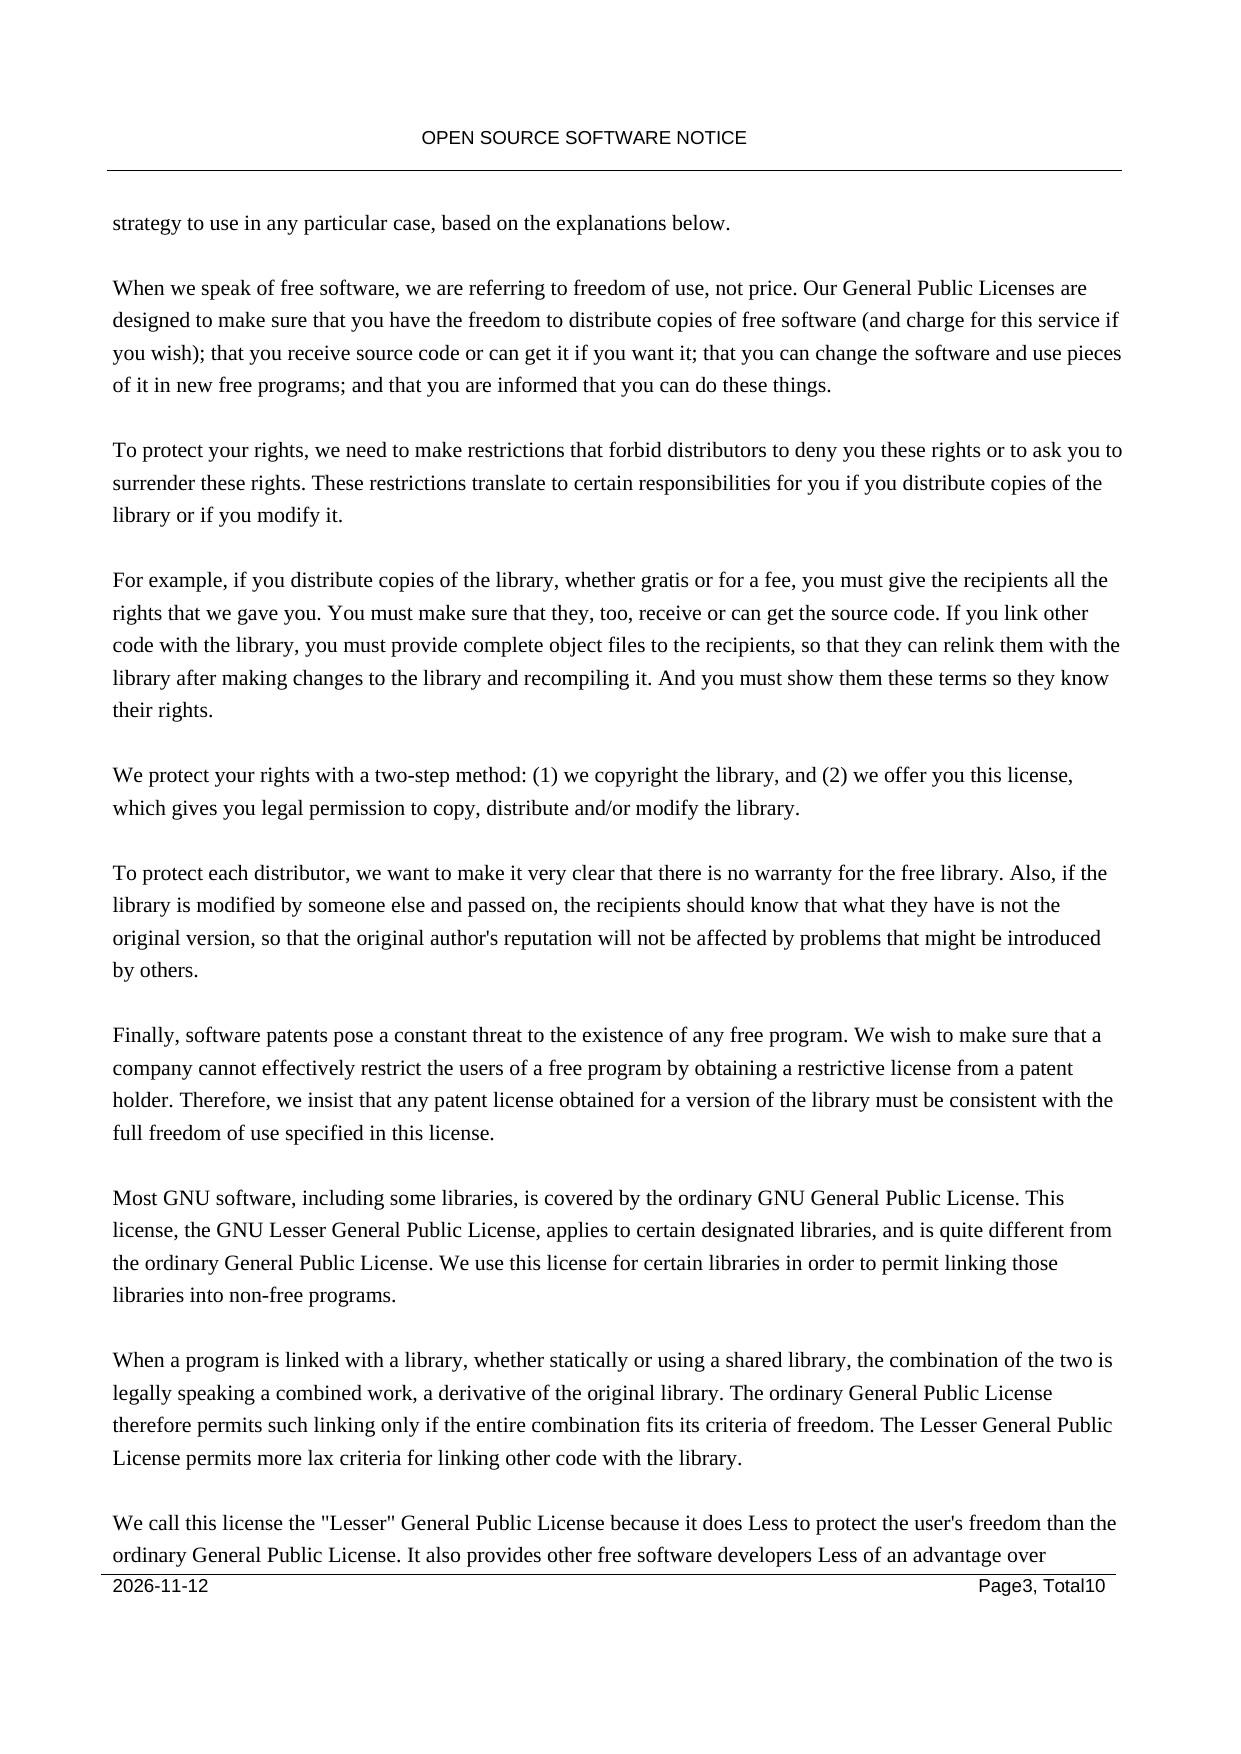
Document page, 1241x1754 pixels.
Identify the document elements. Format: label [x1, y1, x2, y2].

text [112, 206, 1128, 1571]
